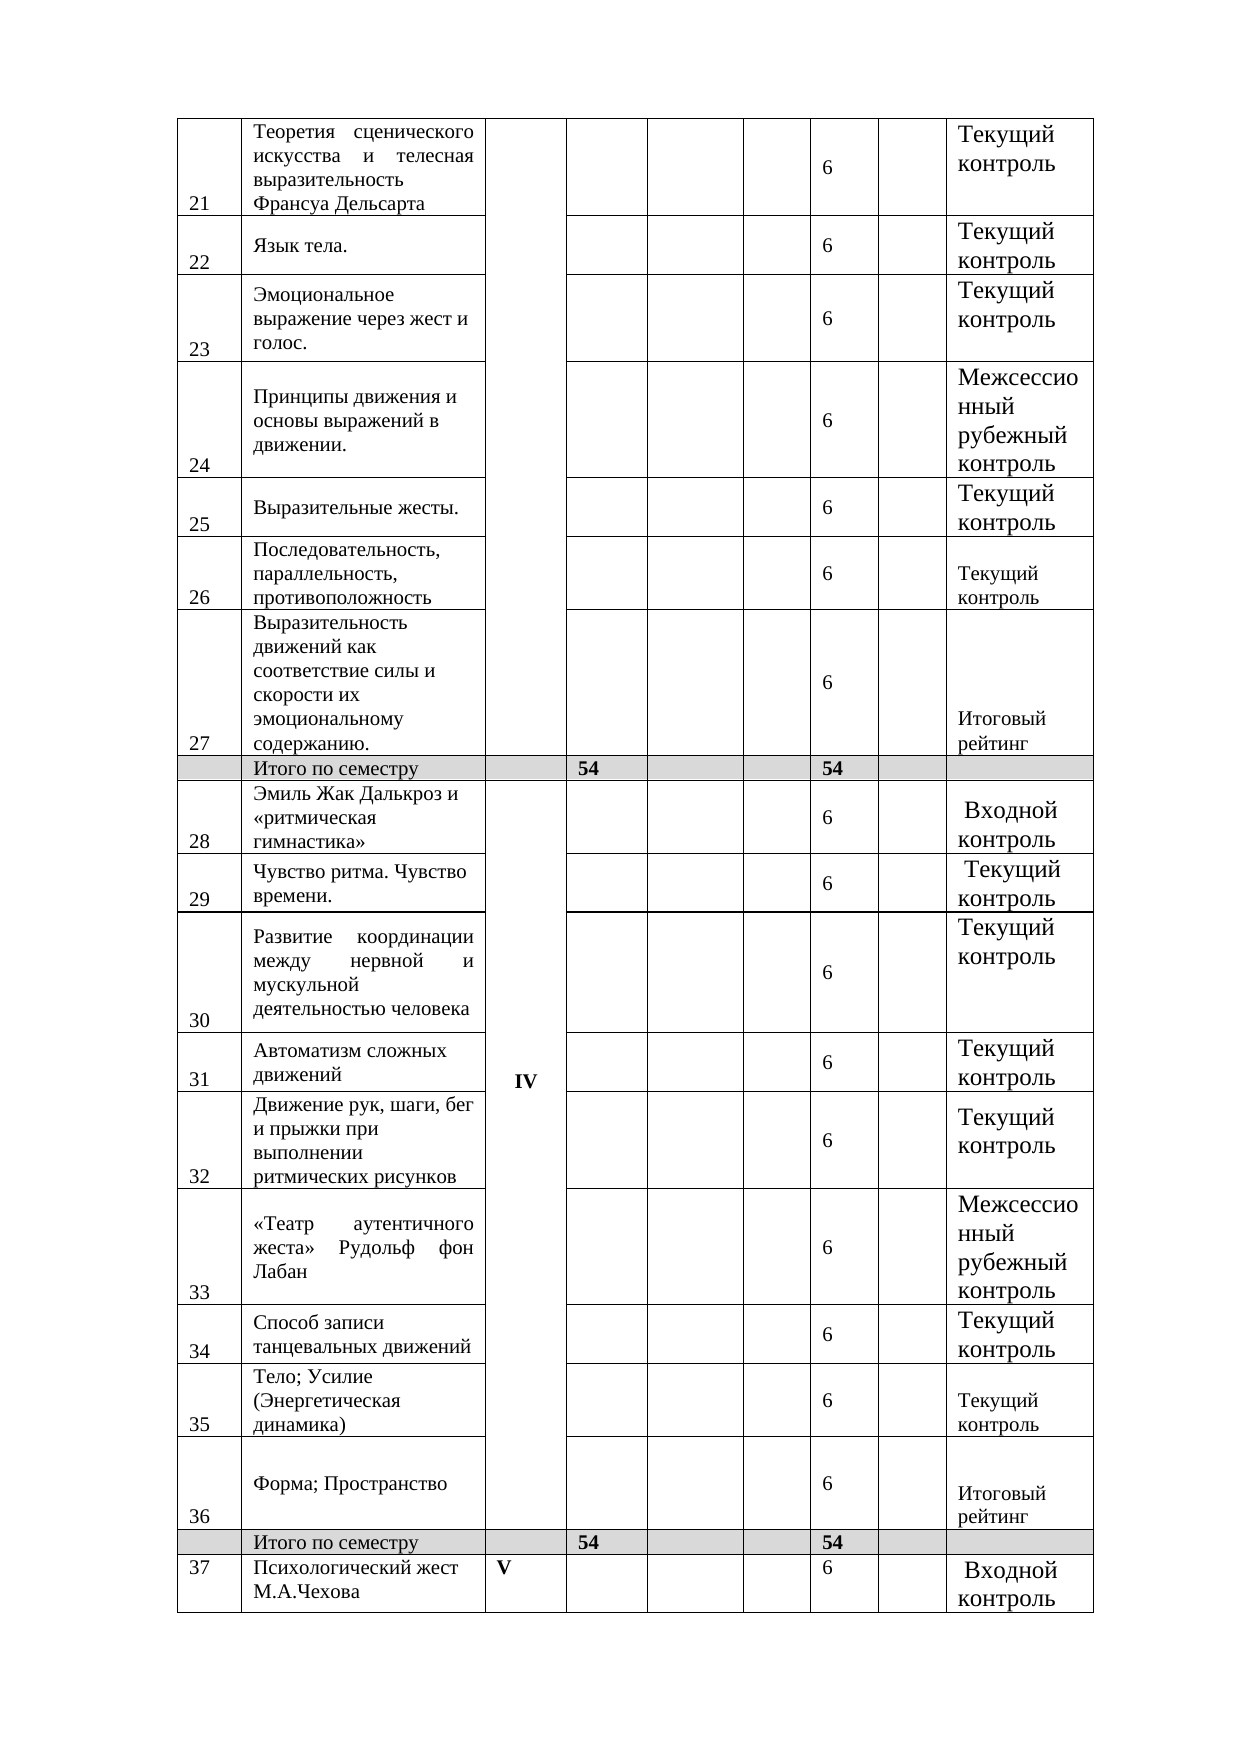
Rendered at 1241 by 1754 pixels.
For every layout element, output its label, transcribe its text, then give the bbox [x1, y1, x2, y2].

table_cell [879, 1555, 946, 1612]
table_cell [648, 362, 743, 477]
table_cell 35 [178, 1364, 241, 1436]
table_cell [567, 1092, 647, 1188]
table_cell Выразительность движений как соответствие силы и скорости их эмоциональному содержанию. [242, 610, 485, 754]
table_cell [744, 1437, 810, 1528]
table_cell Текущий контроль [947, 119, 1093, 215]
table_cell Межсессионный рубежный контроль [947, 1189, 1093, 1304]
table_cell 6 [811, 478, 878, 536]
table_cell Итого по семестру [242, 756, 485, 779]
table_cell [879, 362, 946, 477]
table_cell 27 [178, 610, 241, 754]
table_cell [567, 1555, 647, 1612]
table_cell 6 [811, 1437, 878, 1528]
table_cell [879, 1530, 946, 1554]
table_cell 6 [811, 610, 878, 754]
table_cell [567, 913, 647, 1032]
table_cell Эмоциональное выражение через жест и голос. [242, 275, 485, 361]
table_cell Чувство ритма. Чувство времени. [242, 854, 485, 911]
table_cell [744, 1364, 810, 1436]
table_cell [486, 756, 566, 779]
table_cell [744, 1189, 810, 1304]
table_cell [744, 781, 810, 853]
table_cell 34 [178, 1305, 241, 1363]
table_cell 31 [178, 1033, 241, 1091]
table_cell Текущий контроль [947, 478, 1093, 536]
table_cell [744, 362, 810, 477]
table_cell Последовательность, параллельность, противоположность [242, 537, 485, 609]
table_cell Текущий контроль [947, 1364, 1093, 1436]
table_cell [648, 1530, 743, 1554]
table_cell [879, 610, 946, 754]
table_cell [648, 1364, 743, 1436]
table_cell 21 [178, 119, 241, 215]
table_cell [648, 1092, 743, 1188]
table_cell [744, 913, 810, 1032]
table_cell [648, 478, 743, 536]
table_cell Входной контроль [947, 1555, 1093, 1612]
table_cell [567, 478, 647, 536]
table_cell [879, 1437, 946, 1528]
table_cell [879, 1092, 946, 1188]
table_cell [178, 1530, 241, 1554]
table_cell [744, 275, 810, 361]
table_cell Автоматизм сложных движений [242, 1033, 485, 1091]
table_cell [567, 1189, 647, 1304]
table_cell Текущий контроль [947, 1033, 1093, 1091]
table_cell [879, 1189, 946, 1304]
table_cell [648, 610, 743, 754]
table_cell Теоретия сценического искусства и телесная выразительность Франсуа Дельсарта [242, 119, 485, 215]
table_cell 6 [811, 1033, 878, 1091]
table_cell [947, 756, 1093, 779]
table_cell [879, 216, 946, 274]
table_cell [744, 478, 810, 536]
table_cell [648, 854, 743, 911]
table_cell [648, 275, 743, 361]
table_cell 54 [567, 1530, 647, 1554]
table_cell Тело; Усилие (Энергетическая динамика) [242, 1364, 485, 1436]
table_cell [744, 854, 810, 911]
table_cell [648, 216, 743, 274]
table_cell Итого по семестру [242, 1530, 485, 1554]
table_cell [567, 781, 647, 853]
table_cell [567, 119, 647, 215]
table_cell [744, 756, 810, 779]
table_cell [879, 119, 946, 215]
table_cell Выразительные жесты. [242, 478, 485, 536]
table_cell 6 [811, 216, 878, 274]
table_cell [744, 1530, 810, 1554]
table_cell 54 [811, 1530, 878, 1554]
table_cell [648, 119, 743, 215]
table_cell [567, 275, 647, 361]
table_cell 6 [811, 1364, 878, 1436]
table_cell 6 [811, 1189, 878, 1304]
table_cell 36 [178, 1437, 241, 1528]
table_cell [879, 854, 946, 911]
table_cell 32 [178, 1092, 241, 1188]
table_cell [486, 1530, 566, 1554]
table_cell Итоговый рейтинг [947, 1437, 1093, 1528]
table_cell 29 [178, 854, 241, 911]
table_cell Способ записи танцевальных движений [242, 1305, 485, 1363]
table_cell [567, 854, 647, 911]
table_cell Входной контроль [947, 781, 1093, 853]
table_cell [567, 1305, 647, 1363]
table_cell Итоговый рейтинг [947, 610, 1093, 754]
table_cell [648, 1033, 743, 1091]
table_cell 28 [178, 781, 241, 853]
table_cell [744, 1305, 810, 1363]
table_cell Язык тела. [242, 216, 485, 274]
table_cell [744, 1033, 810, 1091]
table_cell Текущий контроль [947, 854, 1093, 911]
table_cell 54 [567, 756, 647, 779]
table_cell [744, 1555, 810, 1612]
table_cell Текущий контроль [947, 216, 1093, 274]
table_cell IV [486, 781, 566, 1528]
table_cell [879, 1033, 946, 1091]
table_cell [567, 362, 647, 477]
table_cell [879, 913, 946, 1032]
table_cell [648, 1437, 743, 1528]
table_cell Движение рук, шаги, бег и прыжки при выполнении ритмических рисунков [242, 1092, 485, 1188]
table_cell [567, 610, 647, 754]
table_cell 6 [811, 854, 878, 911]
table_cell 25 [178, 478, 241, 536]
table_cell [879, 275, 946, 361]
table_cell 24 [178, 362, 241, 477]
table_cell [879, 537, 946, 609]
table_cell [567, 1437, 647, 1528]
table_cell Текущий контроль [947, 1305, 1093, 1363]
table_cell [879, 478, 946, 536]
table_cell 6 [811, 781, 878, 853]
table_cell Развитие координации между нервной и мускульной деятельностью человека [242, 913, 485, 1032]
table_cell [567, 1364, 647, 1436]
table_cell 6 [811, 362, 878, 477]
table_cell [744, 216, 810, 274]
table_cell [648, 756, 743, 779]
table_cell 30 [178, 913, 241, 1032]
table_cell Текущий контроль [947, 537, 1093, 609]
table_cell 6 [811, 275, 878, 361]
table_cell Эмиль Жак Далькроз и «ритмическая гимнастика» [242, 781, 485, 853]
table_cell Текущий контроль [947, 913, 1093, 1032]
table_cell [648, 1189, 743, 1304]
table_cell 6 [811, 1555, 878, 1612]
table_cell Текущий контроль [947, 1092, 1093, 1188]
table_cell [648, 913, 743, 1032]
table_cell Форма; Пространство [242, 1437, 485, 1528]
table_cell 54 [811, 756, 878, 779]
table_cell [744, 119, 810, 215]
table_cell «Театр аутентичного жеста» Рудольф фон Лабан [242, 1189, 485, 1304]
table_cell [567, 537, 647, 609]
table_cell 6 [811, 1305, 878, 1363]
table_cell [879, 781, 946, 853]
table_cell [879, 1305, 946, 1363]
table_cell [648, 781, 743, 853]
table_cell [879, 1364, 946, 1436]
table_cell [648, 1305, 743, 1363]
table_cell Психологический жест М.А.Чехова [242, 1555, 485, 1612]
table_cell [947, 1530, 1093, 1554]
table_cell V [486, 1555, 566, 1612]
table_cell [648, 1555, 743, 1612]
table_cell [567, 1033, 647, 1091]
table_cell 6 [811, 1092, 878, 1188]
table_cell Межсессионный рубежный контроль [947, 362, 1093, 477]
table_cell [744, 1092, 810, 1188]
table_cell [879, 756, 946, 779]
table_cell Принципы движения и основы выражений в движении. [242, 362, 485, 477]
table_cell 26 [178, 537, 241, 609]
table_cell [744, 537, 810, 609]
table_cell 23 [178, 275, 241, 361]
table_cell 6 [811, 537, 878, 609]
table_cell [744, 610, 810, 754]
table_cell Текущий контроль [947, 275, 1093, 361]
table_cell [178, 756, 241, 779]
table_cell [648, 537, 743, 609]
table_cell [567, 216, 647, 274]
table_cell 6 [811, 913, 878, 1032]
table_cell 22 [178, 216, 241, 274]
table_cell 33 [178, 1189, 241, 1304]
table_cell 6 [811, 119, 878, 215]
table_cell 37 [178, 1555, 241, 1612]
